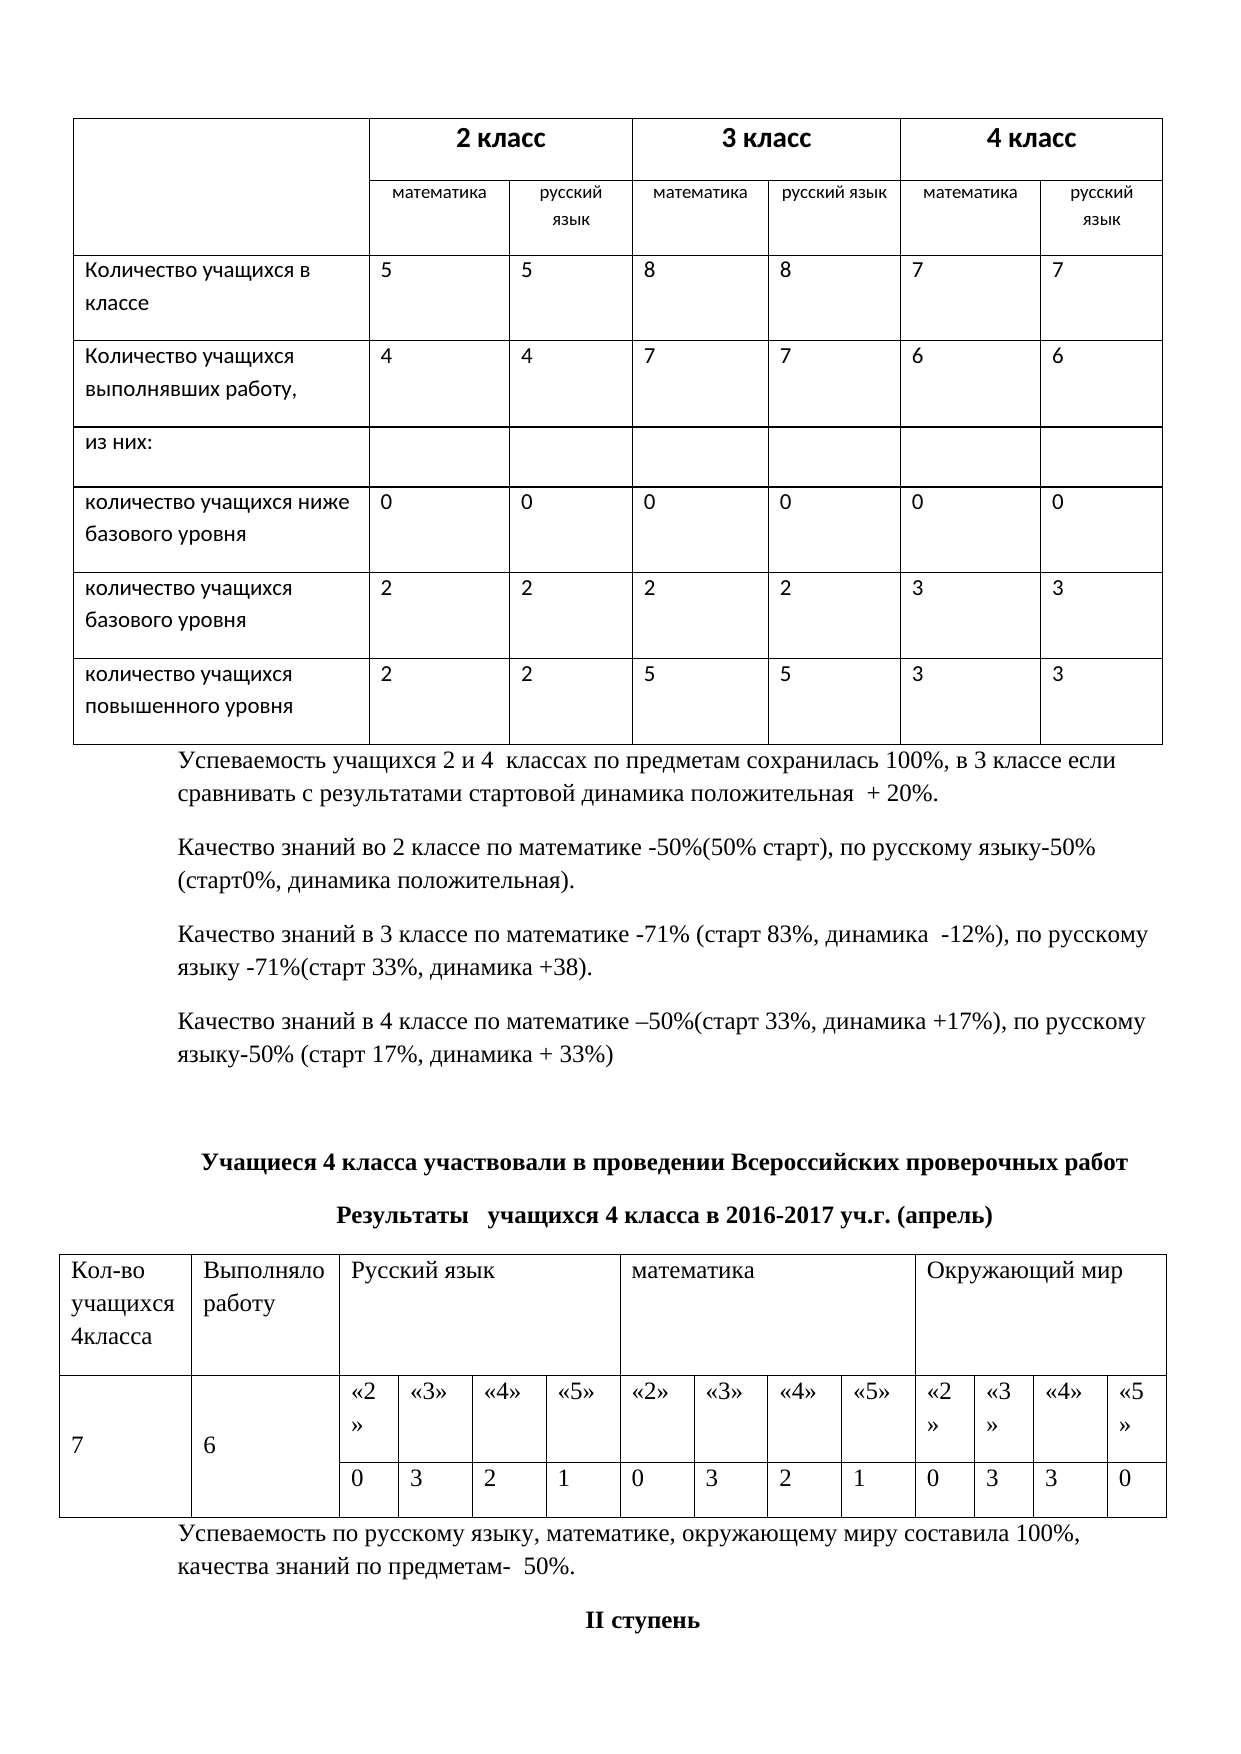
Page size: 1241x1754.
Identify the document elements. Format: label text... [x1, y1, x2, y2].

table_cell русский язык [769, 181, 900, 254]
table_cell 2 [370, 573, 509, 658]
table_header Окружающий мир [916, 1255, 1166, 1375]
table_cell 6 [1041, 341, 1162, 426]
table_cell 0 [340, 1463, 398, 1517]
table_cell [633, 428, 768, 486]
table_cell 1 [547, 1463, 620, 1517]
table_cell 0 [621, 1463, 694, 1517]
table_cell 3 [901, 659, 1040, 744]
table_header Русский язык [340, 1255, 620, 1375]
table_cell 0 [901, 488, 1040, 572]
table_cell 6 [901, 341, 1040, 426]
table_cell 2 [768, 1463, 841, 1517]
table_cell 0 [916, 1463, 974, 1517]
table_cell 2 [510, 573, 632, 658]
table_cell [901, 428, 1040, 486]
table_cell 5 [510, 256, 632, 340]
table_cell 7 [60, 1376, 191, 1517]
table_header [74, 119, 369, 254]
table_cell «2» [916, 1376, 974, 1462]
text Успеваемость учащихся 2 и 4 классах по предметам сохранилась 100%, в 3 классе если сравнивать с результатами стартовой динамика положительная + 20%. [177, 745, 1152, 807]
table_cell русский язык [510, 181, 632, 254]
table_cell «4» [473, 1376, 546, 1462]
table_cell 6 [192, 1376, 339, 1517]
table_cell 3 [1034, 1463, 1107, 1517]
table_cell 8 [633, 256, 768, 340]
text Успеваемость по русскому языку, математике, окружающему миру составила 100%, качества знаний по предметам- 50%. [177, 1518, 1152, 1579]
table_cell 5 [370, 256, 509, 340]
text Качество знаний во 2 классе по математике -50%(50% старт), по русскому языку-50%(старт0%, динамика положительная). [177, 832, 1152, 894]
table_header Кол-во учащихся 4класса [60, 1255, 191, 1375]
text Результаты учащихся 4 класса в 2016-2017 уч.г. (апрель) [177, 1200, 1152, 1229]
table_cell Количество учащихся выполнявших работу, [74, 341, 369, 426]
table_cell 1 [842, 1463, 915, 1517]
table_cell «4» [1034, 1376, 1107, 1462]
table_cell «3» [399, 1376, 472, 1462]
table_cell 3 [975, 1463, 1033, 1517]
table_header математика [621, 1255, 915, 1375]
table_cell 4 [370, 341, 509, 426]
table_cell 0 [510, 488, 632, 572]
table_header Выполняло работу [192, 1255, 339, 1375]
table_header 2 класс [370, 119, 632, 179]
table_cell «5» [842, 1376, 915, 1462]
table_cell [370, 428, 509, 486]
table_cell 2 [510, 659, 632, 744]
table_cell количество учащихся базового уровня [74, 573, 369, 658]
table_cell 3 [901, 573, 1040, 658]
table_cell [1041, 428, 1162, 486]
table_cell 4 [510, 341, 632, 426]
text Качество знаний в 3 классе по математике -71% (старт 83%, динамика -12%), по русскому языку -71%(старт 33%, динамика +38). [177, 919, 1152, 981]
table_cell 2 [633, 573, 768, 658]
table_cell из них: [74, 428, 369, 486]
table_cell количество учащихся повышенного уровня [74, 659, 369, 744]
table_cell Количество учащихся в классе [74, 256, 369, 340]
text II ступень [104, 1605, 1152, 1633]
table_cell «4» [768, 1376, 841, 1462]
table_cell 0 [633, 488, 768, 572]
table_cell 0 [370, 488, 509, 572]
table_cell 7 [633, 341, 768, 426]
table_cell 3 [1041, 659, 1162, 744]
table_cell [769, 428, 900, 486]
table_cell «2» [340, 1376, 398, 1462]
table_cell 7 [901, 256, 1040, 340]
table_cell «3» [695, 1376, 767, 1462]
table_cell математика [633, 181, 768, 254]
table_cell 0 [1108, 1463, 1166, 1517]
table_cell 0 [769, 488, 900, 572]
table_header 4 класс [901, 119, 1162, 179]
table_cell 0 [1041, 488, 1162, 572]
table_cell математика [370, 181, 509, 254]
table_cell «2» [621, 1376, 694, 1462]
table_header 3 класс [633, 119, 900, 179]
table_cell 5 [769, 659, 900, 744]
table_cell 3 [695, 1463, 767, 1517]
table_cell 2 [473, 1463, 546, 1517]
table_cell 5 [633, 659, 768, 744]
table_cell 7 [1041, 256, 1162, 340]
table_cell 2 [769, 573, 900, 658]
table_cell количество учащихся ниже базового уровня [74, 488, 369, 572]
table_cell 3 [399, 1463, 472, 1517]
table_cell 3 [1041, 573, 1162, 658]
table_cell [510, 428, 632, 486]
table_cell математика [901, 181, 1040, 254]
table_cell «5» [1108, 1376, 1166, 1462]
table_cell 8 [769, 256, 900, 340]
text Качество знаний в 4 классе по математике –50%(старт 33%, динамика +17%), по русскому языку-50% (старт 17%, динамика + 33%) [177, 1006, 1152, 1068]
table_cell «5» [547, 1376, 620, 1462]
table_cell 7 [769, 341, 900, 426]
table_cell русский язык [1041, 181, 1162, 254]
text Учащиеся 4 класса участвовали в проведении Всероссийских проверочных работ [177, 1147, 1152, 1175]
table_cell «3» [975, 1376, 1033, 1462]
table_cell 2 [370, 659, 509, 744]
